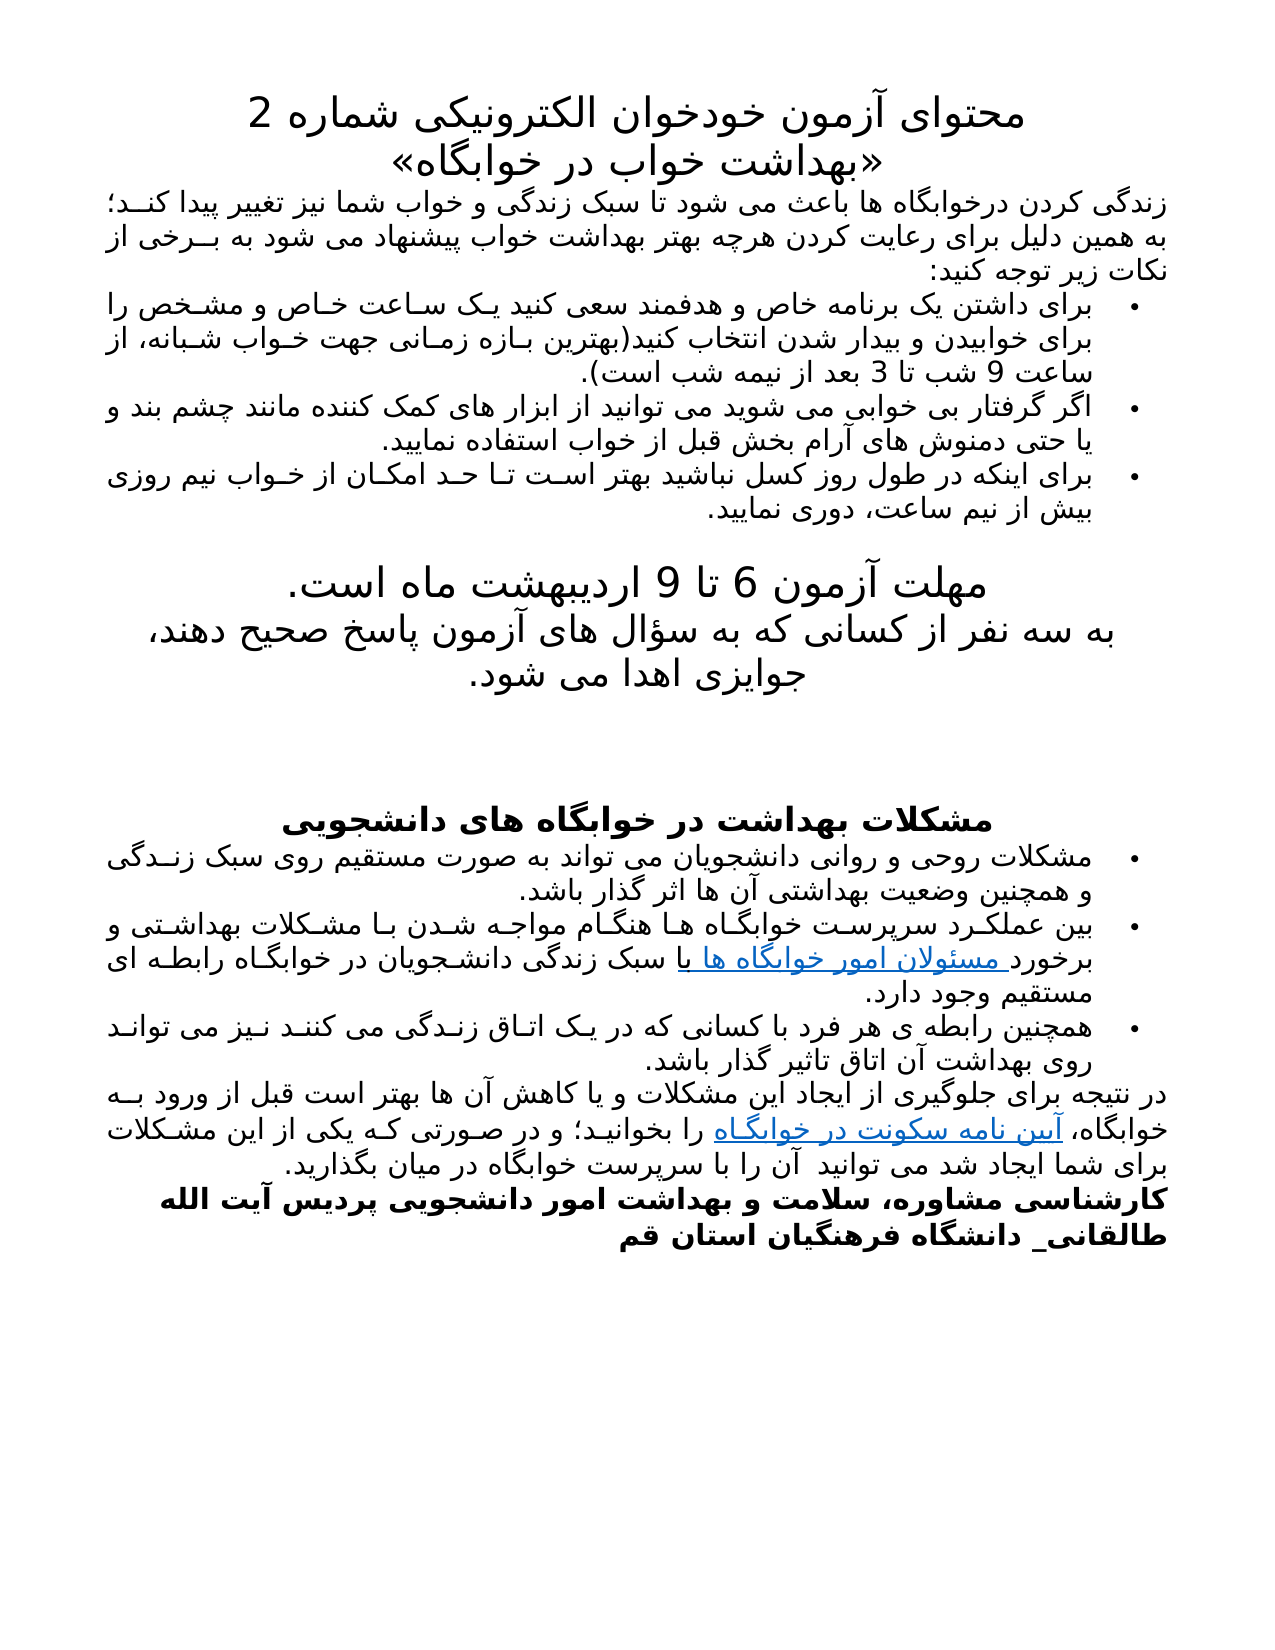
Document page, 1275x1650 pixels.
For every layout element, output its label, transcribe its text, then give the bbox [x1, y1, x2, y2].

text مشکلات بهداشت در خوابگاه های دانشجویی [106, 800, 1169, 839]
list مشکلات روحی و روانی دانشجویان می تواند به صورت مستقیم روی سبک زندگی و همچنین وضعیت بهداشتی آن ها اثر گذار باشد. [106, 839, 1131, 907]
text کارشناسی مشاوره، سلامت و بهداشت امور دانشجویی پردیس آیت الله طالقانی_ دانشگاه فرهنگیان استان قم [106, 1182, 1169, 1253]
list اگر گرفتار بی خوابی می شوید می توانید از ابزار های کمک کننده مانند چشم بند و یا حتی دمنوش های آرام بخش قبل از خواب استفاده نمایید. [106, 389, 1131, 457]
list برای داشتن یک برنامه خاص و هدفمند سعی کنید یک ساعت خاص و مشخص را برای خوابیدن و بیدار شدن انتخاب کنید(بهترین بازه زمانی جهت خواب شبانه، از ساعت 9 شب تا 3 بعد از نیمه شب است). [106, 288, 1131, 389]
list همچنین رابطه ی هر فرد با کسانی که در یک اتاق زندگی می کنند نیز می تواند روی بهداشت آن اتاق تاثیر گذار باشد. [106, 1009, 1131, 1077]
text مهلت آزمون 6 تا 9 اردیبهشت ماه است. [106, 559, 1169, 608]
list برای اینکه در طول روز کسل نباشید بهتر است تا حد امکان از خواب نیم روزی بیش از نیم ساعت، دوری نمایید. [106, 457, 1131, 525]
list بین عملکرد سرپرست خوابگاه ها هنگام مواجه شدن با مشکلات بهداشتی و برخورد مسئولان امور خوابگاه ها با سبک زندگی دانشجویان در خوابگاه رابطه ای مستقیم وجود دارد. [106, 907, 1131, 1009]
text به سه نفر از کسانی که به سؤال های آزمون پاسخ صحیح دهند، جوایزی اهدا می شود. [106, 608, 1169, 695]
text «بهداشت خواب در خوابگاه» [106, 137, 1169, 186]
text زندگی کردن درخوابگاه ها باعث می شود تا سبک زندگی و خواب شما نیز تغییر پیدا کند؛ به همین دلیل برای رعایت کردن هرچه بهتر بهداشت خواب پیشنهاد می شود به برخی از نکات زیر توجه کنید: [106, 186, 1169, 288]
text محتوای آزمون خودخوان الکترونیکی شماره 2 [106, 89, 1169, 137]
text در نتیجه برای جلوگیری از ایجاد این مشکلات و یا کاهش آن ها بهتر است قبل از ورود به خوابگاه، آیین نامه سکونت در خوابگاه را بخوانید؛ و در صورتی که یکی از این مشکلات برای شما ایجاد شد می توانید آن را با سرپرست خوابگاه در میان بگذارید. [106, 1077, 1169, 1182]
